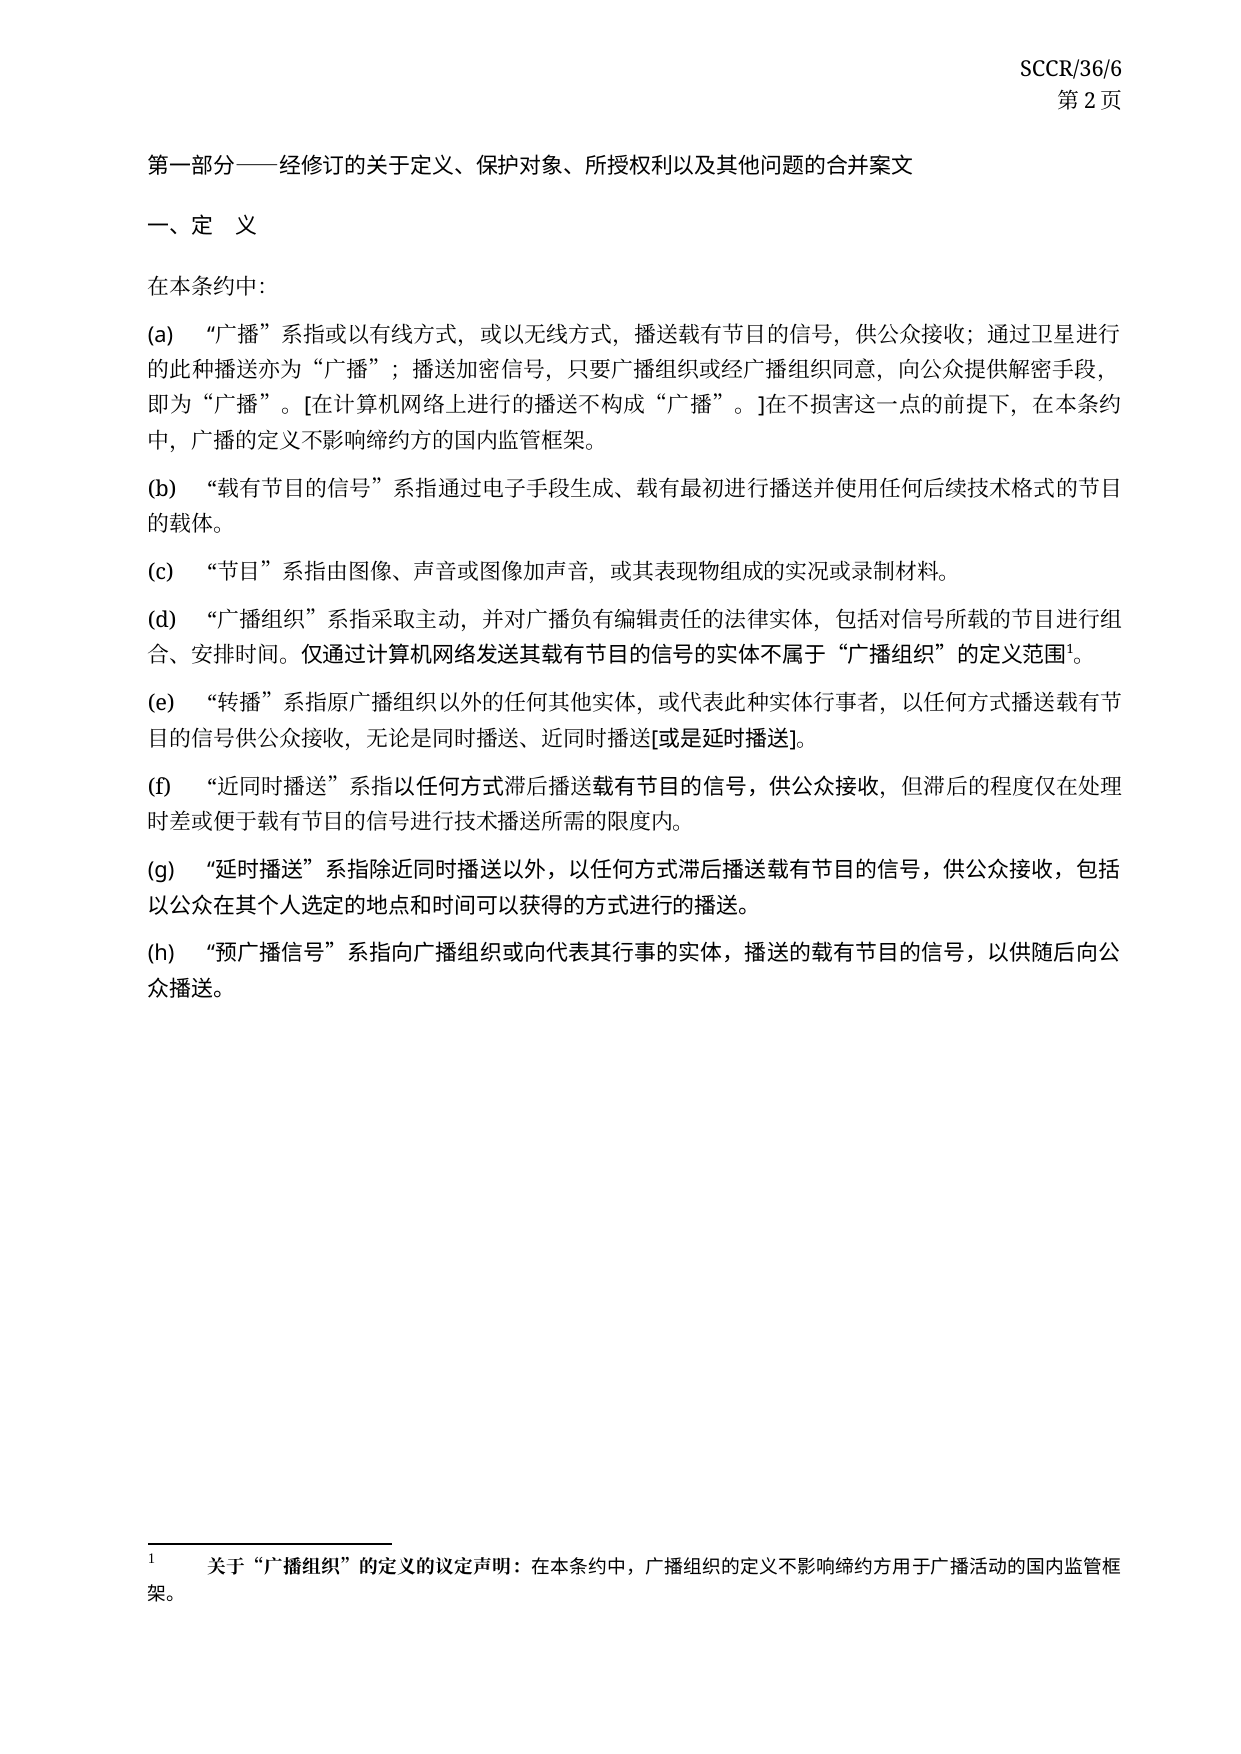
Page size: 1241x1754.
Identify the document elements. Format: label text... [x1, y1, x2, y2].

list “转播”系指原广播组织以外的任何其他实体，或代表此种实体行事者，以任何方式播送载有节目的信号供公众接收，无论是同时播送、近同时播送[或是延时播送]。 [148, 682, 1122, 753]
list “近同时播送”系指以任何方式滞后播送载有节目的信号，供公众接收，但滞后的程度仅在处理时差或便于载有节目的信号进行技术播送所需的限度内。 [148, 765, 1122, 836]
list “广播组织”系指采取主动，并对广播负有编辑责任的法律实体，包括对信号所载的节目进行组合、安排时间。仅通过计算机网络发送其载有节目的信号的实体不属于“广播组织”的定义范围。 [148, 598, 1122, 669]
list “节目”系指由图像、声音或图像加声音，或其表现物组成的实况或录制材料。 [148, 551, 1122, 586]
text 在本条约中： [148, 265, 1122, 301]
list “载有节目的信号”系指通过电子手段生成、载有最初进行播送并使用任何后续技术格式的节目的载体。 [148, 467, 1122, 538]
subtitle 一、定 义 [148, 205, 1122, 240]
list “预广播信号”系指向广播组织或向代表其行事的实体，播送的载有节目的信号，以供随后向公众播送。 [148, 932, 1122, 1003]
list “广播”系指或以有线方式，或以无线方式，播送载有节目的信号，供公众接收；通过卫星进行的此种播送亦为“广播”；播送加密信号，只要广播组织或经广播组织同意，向公众提供解密手段，即为“广播”。[在计算机网络上进行的播送不构成“广播”。]在不损害这一点的前提下，在本条约中，广播的定义不影响缔约方的国内监管框架。 [148, 313, 1122, 455]
list “延时播送”系指除近同时播送以外，以任何方式滞后播送载有节目的信号，供公众接收，包括以公众在其个人选定的地点和时间可以获得的方式进行的播送。 [148, 848, 1122, 919]
text 第一部分——经修订的关于定义、保护对象、所授权利以及其他问题的合并案文 [148, 144, 1122, 180]
